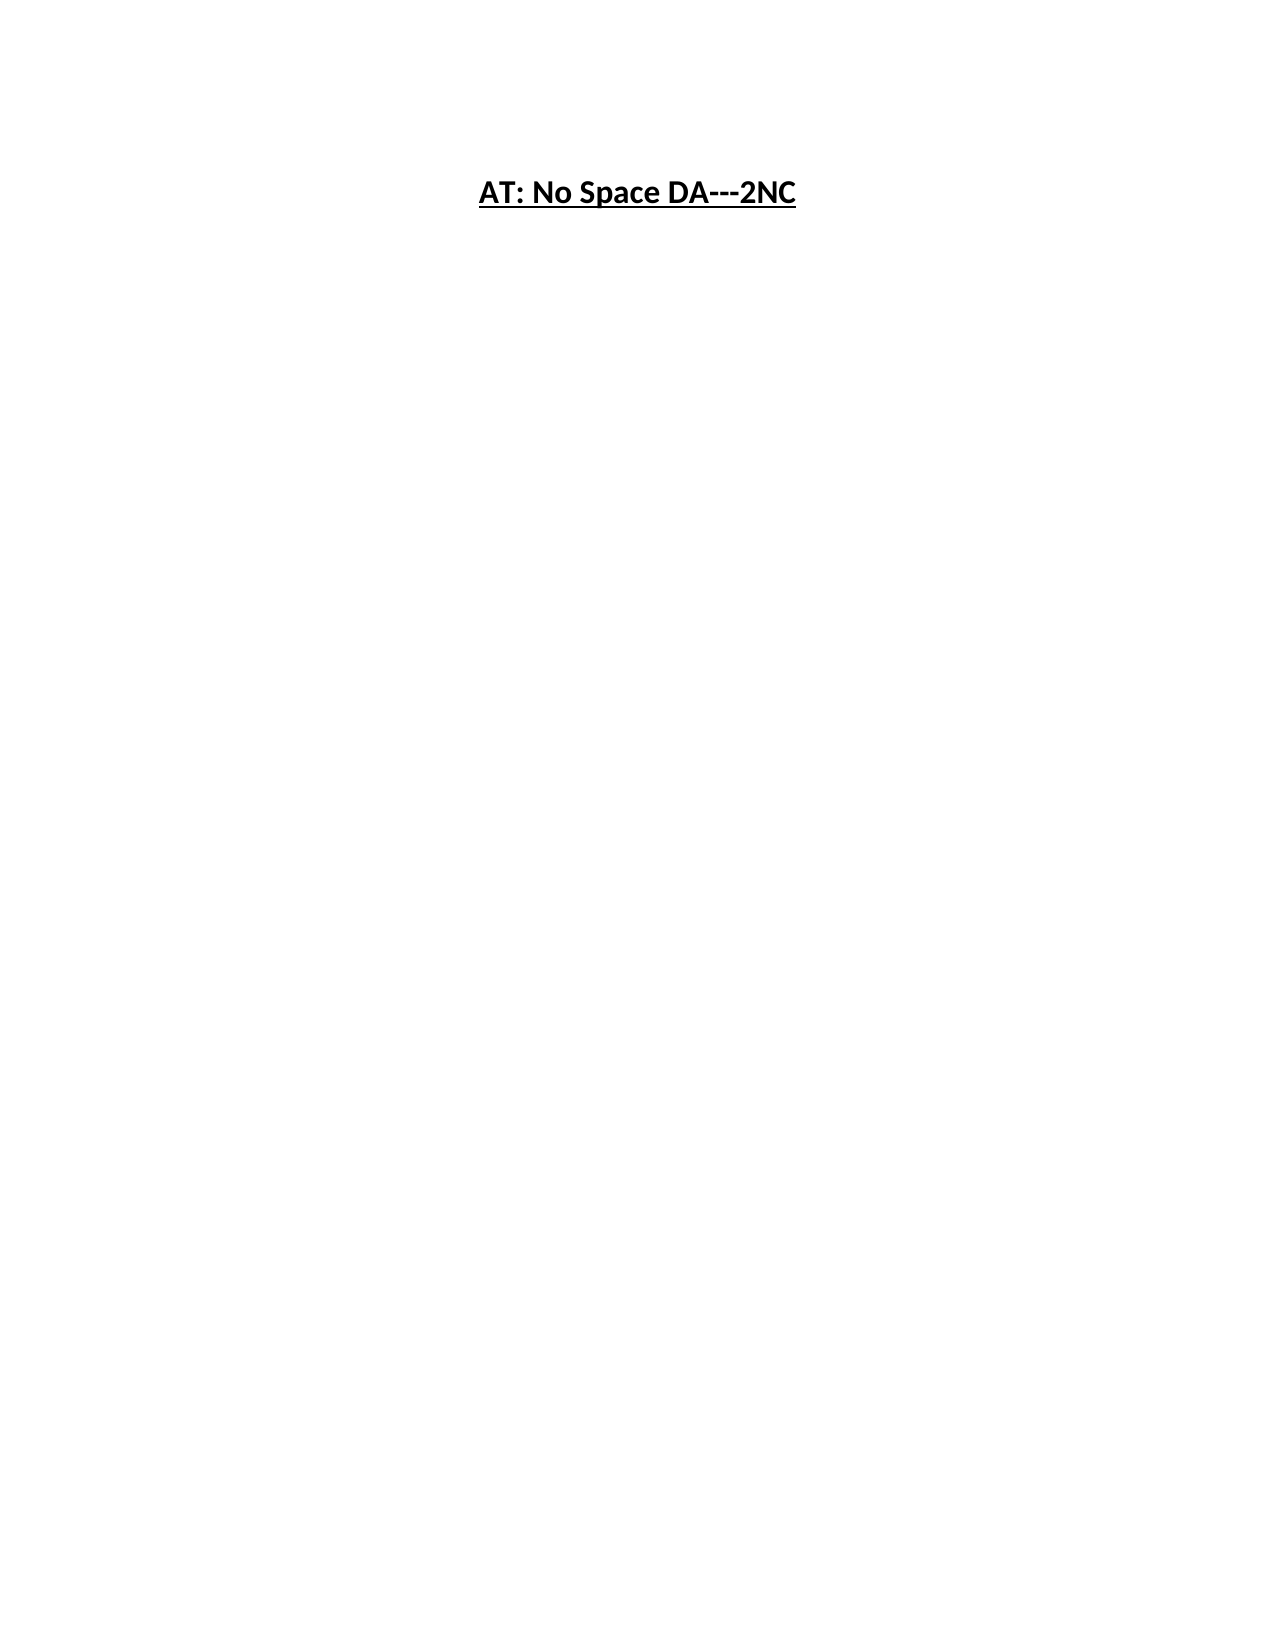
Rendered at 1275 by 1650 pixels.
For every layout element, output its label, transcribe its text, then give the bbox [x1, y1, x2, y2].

subtitle AT: No Space DA---2NC [150, 171, 1125, 212]
